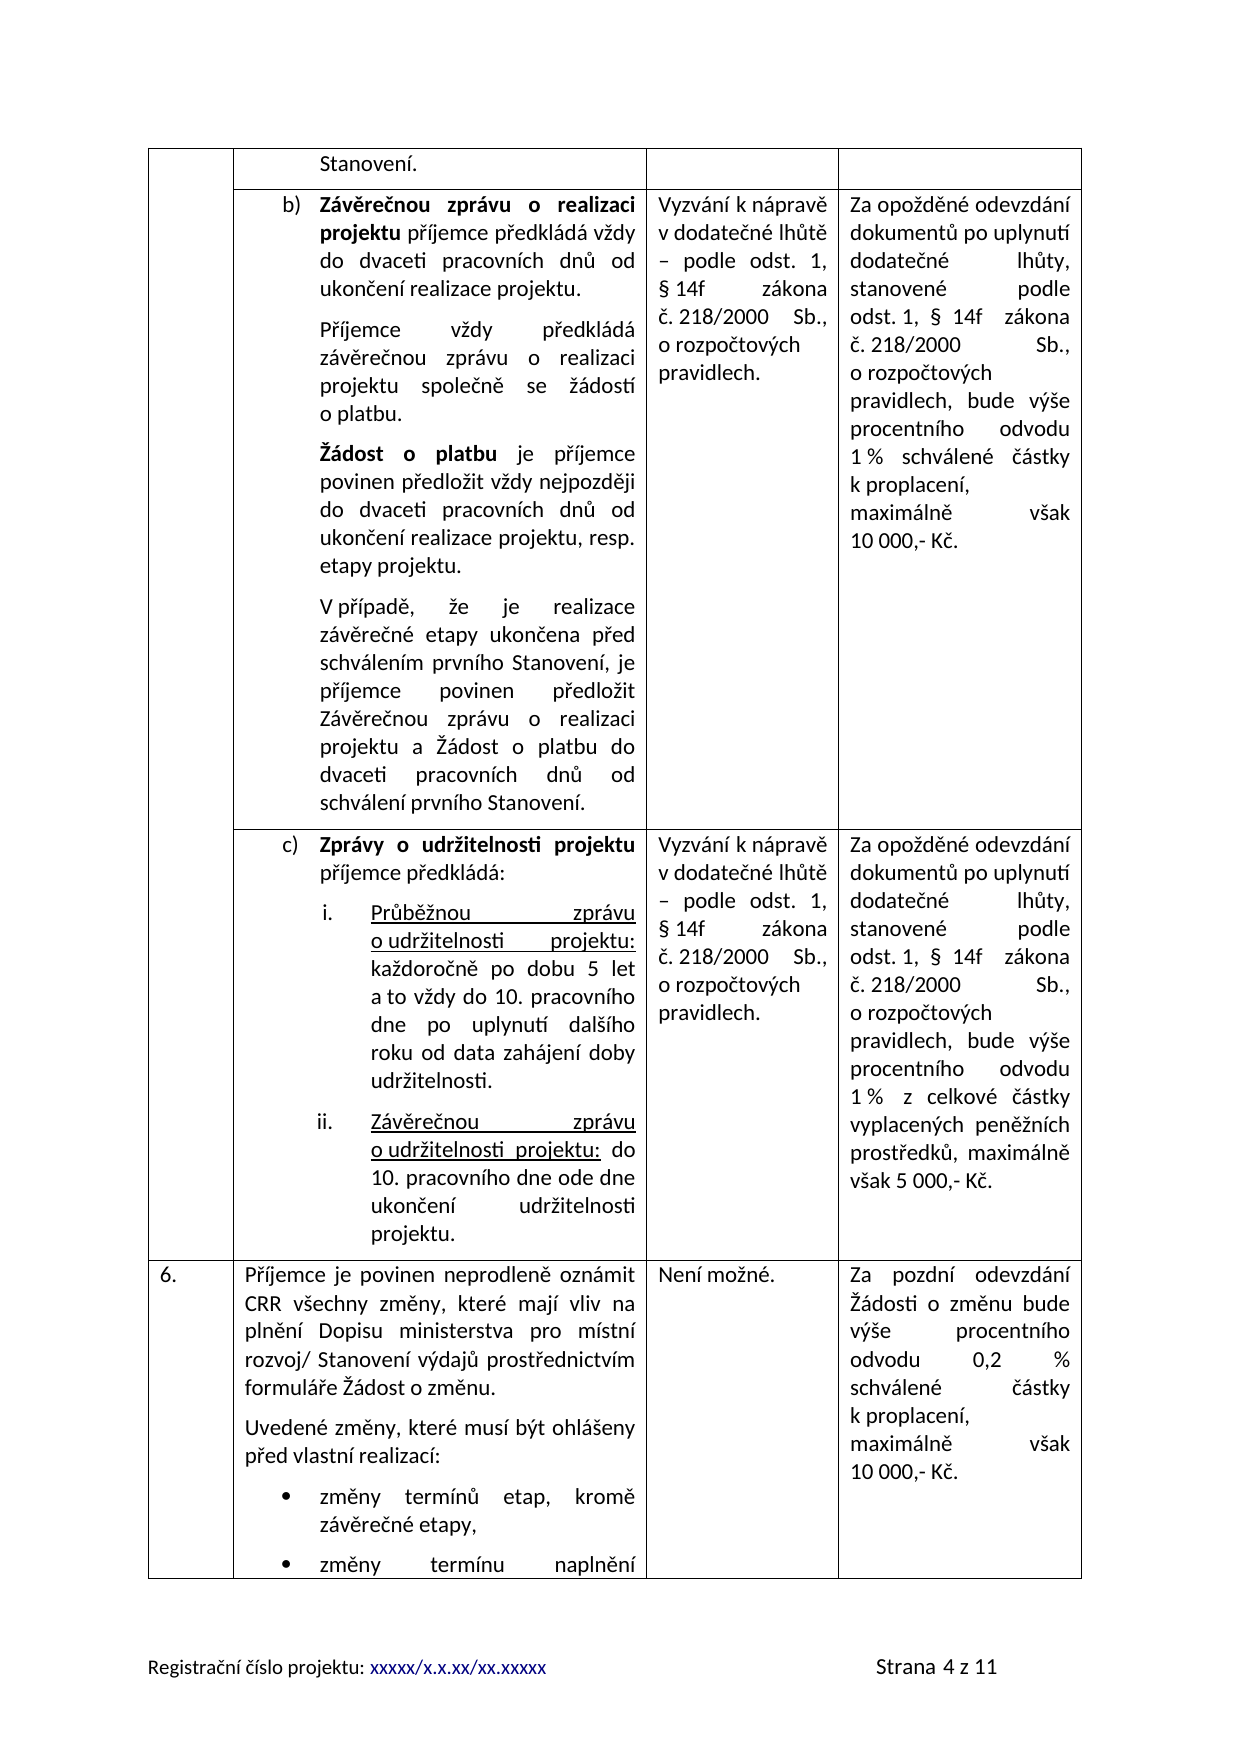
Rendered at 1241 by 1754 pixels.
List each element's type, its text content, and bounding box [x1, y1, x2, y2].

table_cell 6. [149, 1261, 233, 1578]
table_cell Závěrečnou zprávu o realizaci projektu příjemce předkládá vždy do dvaceti pracovních dnů od ukončení realizace projektu. Příjemce vždy předkládá závěrečnou zprávu o realizaci projektu společně se žádostí o platbu. Žádost o platbu je příjemce povinen předložit vždy nejpozději do dvaceti pracovních dnů od ukončení realizace projektu, resp. etapy projektu. V případě, že je realizace závěrečné etapy ukončena před schválením prvního Stanovení, je příjemce povinen předložit Závěrečnou zprávu o realizaci projektu a Žádost o platbu do dvaceti pracovních dnů od schválení prvního Stanovení. [234, 190, 646, 829]
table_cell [234, 149, 646, 189]
table_cell Vyzvání k nápravě v dodatečné lhůtě – podle odst. 1, § 14f zákona č. 218/2000 Sb., o rozpočtových pravidlech. [647, 830, 838, 1259]
table_cell Zprávy o udržitelnosti projektu příjemce předkládá: Průběžnou zprávu o udržitelnosti projektu: každoročně po dobu 5 let a to vždy do 10. pracovního dne po uplynutí dalšího roku od data zahájení doby udržitelnosti. Závěrečnou zprávu o udržitelnosti projektu: do 10. pracovního dne ode dne ukončení udržitelnosti projektu. [234, 830, 646, 1259]
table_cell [647, 149, 838, 189]
table_cell Není možné. [647, 1261, 838, 1578]
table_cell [234, 1261, 646, 1578]
table_cell Za opožděné odevzdání dokumentů po uplynutí dodatečné lhůty, stanovené podle odst. 1, § 14f zákona č. 218/2000 Sb., o rozpočtových pravidlech, bude výše procentního odvodu 1 % z celkové částky vyplacených peněžních prostředků, maximálně však 5 000,- Kč. [839, 830, 1081, 1259]
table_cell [839, 149, 1081, 189]
table_cell Vyzvání k nápravě v dodatečné lhůtě – podle odst. 1, § 14f zákona č. 218/2000 Sb., o rozpočtových pravidlech. [647, 190, 838, 829]
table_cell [839, 1261, 1081, 1578]
